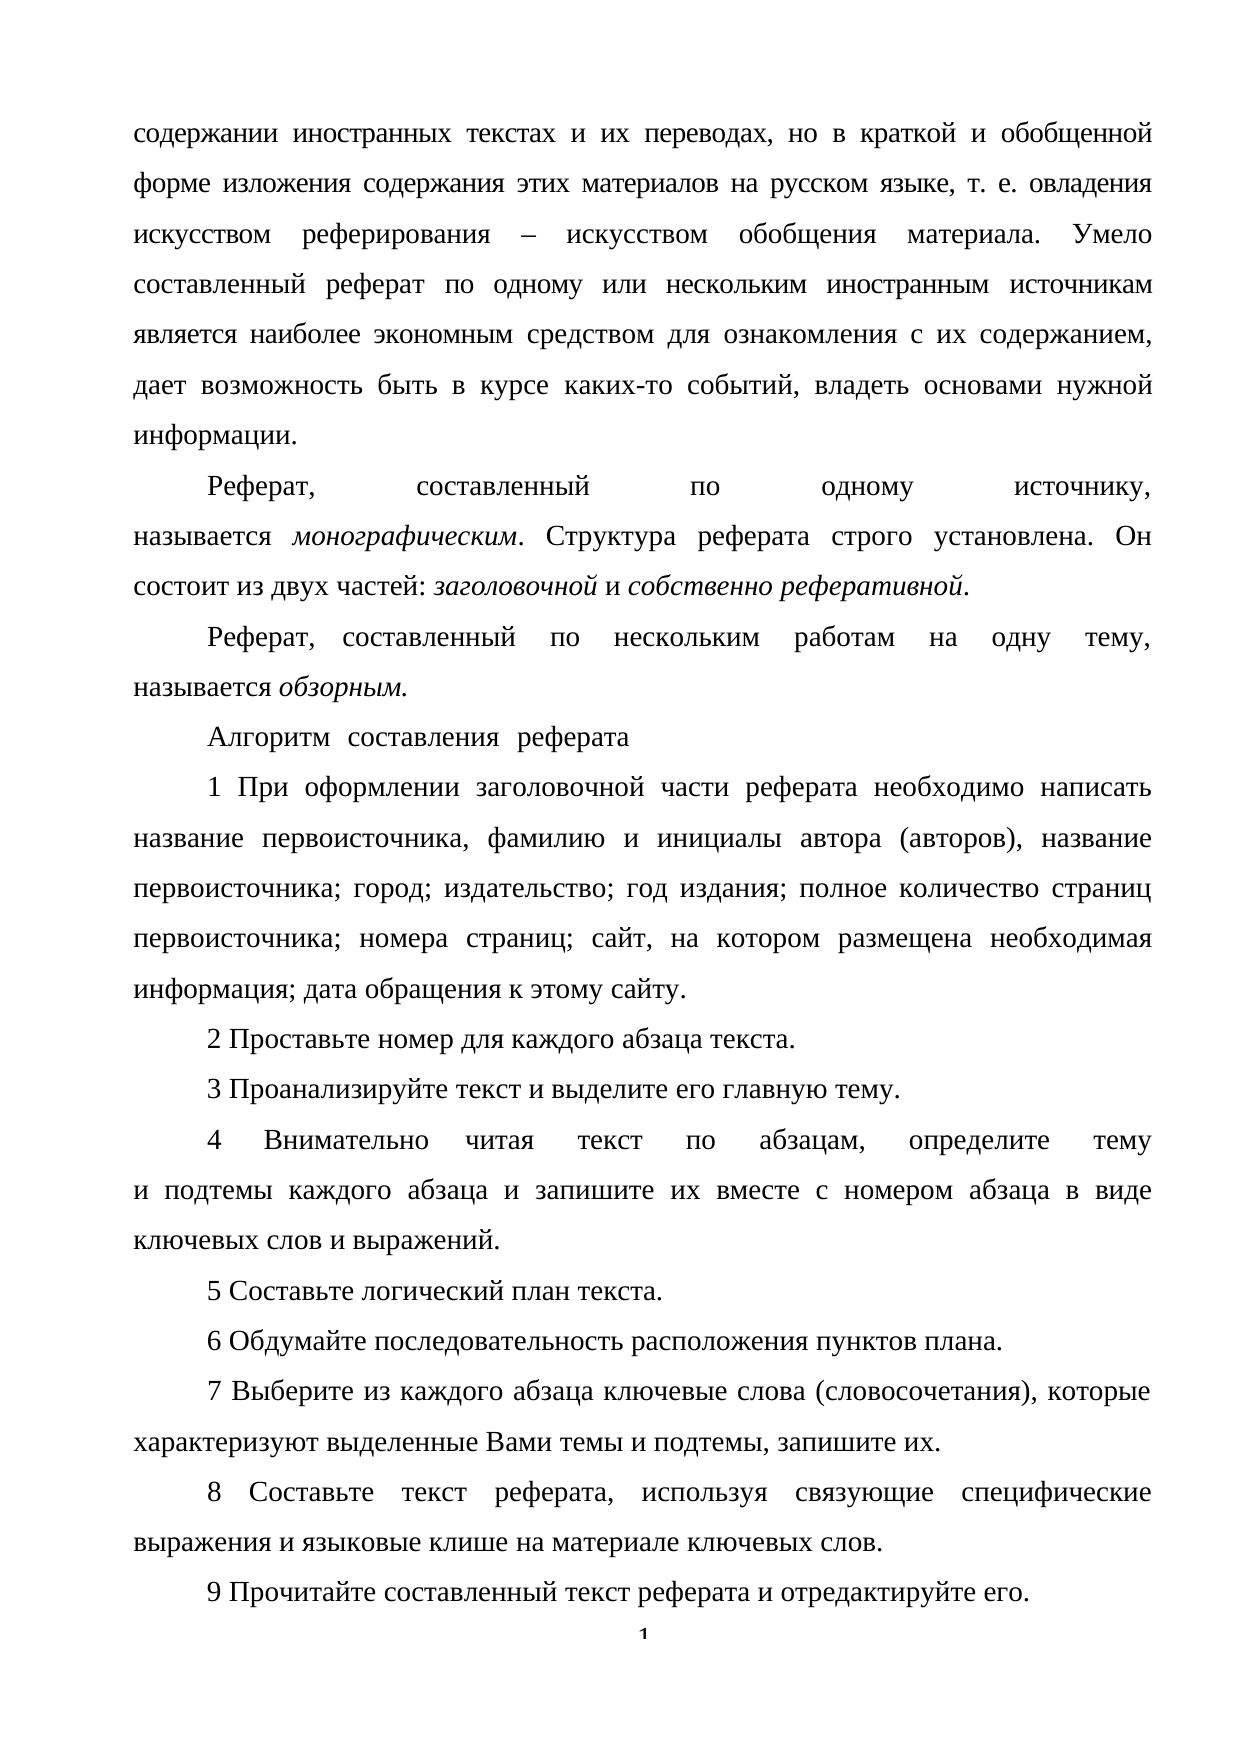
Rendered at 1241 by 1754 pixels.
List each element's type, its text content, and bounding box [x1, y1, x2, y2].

text содержании иностранных текстах и их переводах, но в краткой и обобщенной форме изложения содержания этих материалов на русском языке, т. е. овладения искусством реферирования – искусством обобщения материала. Умело составленный реферат по одному или нескольким иностранным источникам является наиболее экономным средством для ознакомления с их содержанием, дает возможность быть в курсе каких-то событий, владеть основами нужной информации. [133, 115, 1153, 451]
list Проанализируйте текст и выделите его главную тему. [207, 1072, 1167, 1105]
list При оформлении заголовочной части реферата необходимо написать название первоисточника, фамилию и инициалы автора (авторов), название первоисточника; город; издательство; год издания; полное количество страниц первоисточника; номера страниц; сайт, на котором размещена необходимая информация; дата обращения к этому сайту. [133, 769, 1152, 1004]
list Составьте логический план текста. [207, 1273, 1167, 1306]
list Выберите из каждого абзаца ключевые слова (словосочетания), которые характеризуют выделенные Вами темы и подтемы, запишите их. [133, 1373, 1152, 1457]
text Реферат, составленный по одному источнику, называется монографическим. Структура реферата строго установлена. Он состоит из двух частей: заголовочной и собственно реферативной. [133, 468, 1152, 602]
list Обдумайте последовательность расположения пунктов плана. [207, 1323, 1167, 1357]
text Реферат, составленный по нескольким работам на одну тему, называется обзорным. [133, 619, 1151, 703]
list Проставьте номер для каждого абзаца текста. [207, 1021, 1167, 1055]
list Составьте текст реферата, используя связующие специфические выражения и языковые клише на материале ключевых слов. [133, 1474, 1152, 1558]
text Алгоритм составления реферата [207, 719, 1167, 753]
list Внимательно читая текст по абзацам, определите тему и подтемы каждого абзаца и запишите их вместе с номером абзаца в виде ключевых слов и выражений. [133, 1122, 1152, 1256]
list Прочитайте составленный текст реферата и отредактируйте его. [207, 1575, 1167, 1608]
